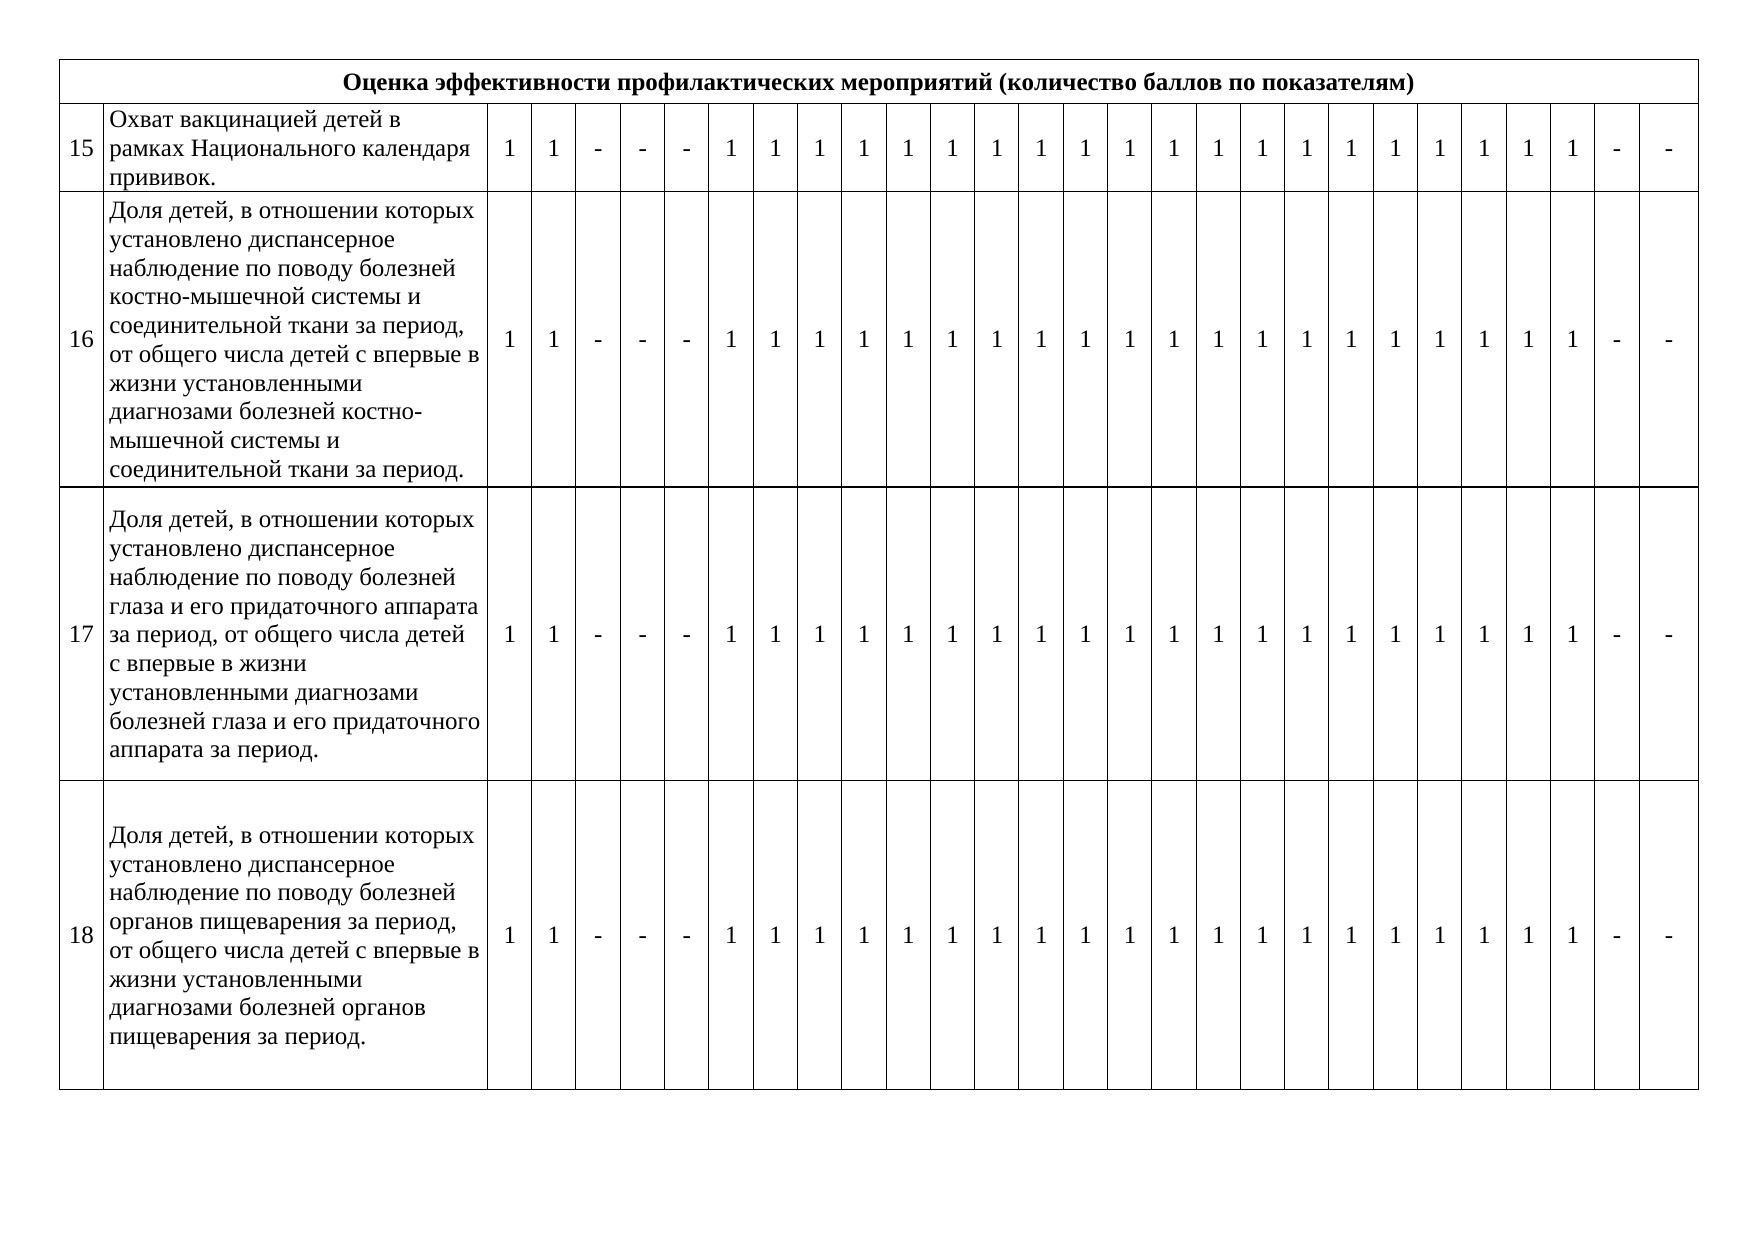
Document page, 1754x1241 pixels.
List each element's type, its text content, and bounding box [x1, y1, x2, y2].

table_cell 1 [842, 104, 886, 191]
table_cell 1 [887, 488, 930, 780]
table_cell 1 [1019, 192, 1063, 486]
table_cell - [665, 488, 708, 780]
table_cell 1 [931, 104, 974, 191]
table_cell 1 [931, 488, 974, 780]
table_cell - [621, 781, 664, 1089]
table_cell 1 [1064, 488, 1107, 780]
table_cell 1 [1551, 488, 1594, 780]
table_cell - [576, 192, 620, 486]
table_cell Оценка эффективности профилактических мероприятий (количество баллов по показателям) [60, 60, 1698, 103]
table_cell 1 [1507, 781, 1550, 1089]
table_cell Охват вакцинацией детей в рамках Национального календаря прививок. [104, 104, 487, 191]
table_cell 1 [1551, 781, 1594, 1089]
table_cell 1 [1197, 104, 1240, 191]
table_cell 1 [1241, 104, 1284, 191]
table_cell 1 [1462, 192, 1506, 486]
table_cell 1 [1064, 192, 1107, 486]
table_cell - [621, 488, 664, 780]
table_cell 1 [887, 781, 930, 1089]
table_cell 1 [1507, 104, 1550, 191]
table_cell 1 [798, 192, 841, 486]
table_cell 1 [754, 104, 797, 191]
table_cell 1 [1374, 104, 1417, 191]
table_cell 1 [754, 781, 797, 1089]
table_cell 1 [1507, 488, 1550, 780]
table_cell 1 [1197, 192, 1240, 486]
table_cell - [665, 781, 708, 1089]
table_cell 1 [709, 104, 753, 191]
table_cell 1 [709, 192, 753, 486]
table_cell 1 [1152, 781, 1196, 1089]
table_cell 1 [709, 488, 753, 780]
table_cell 1 [975, 488, 1018, 780]
table_cell 1 [488, 488, 531, 780]
table_cell 1 [1197, 488, 1240, 780]
table_cell - [665, 192, 708, 486]
table_cell - [1640, 192, 1698, 486]
table_cell 1 [1019, 104, 1063, 191]
table_cell 1 [488, 192, 531, 486]
table_cell Доля детей, в отношении которых установлено диспансерное наблюдение по поводу болезней органов пищеварения за период, от общего числа детей с впервые в жизни установленными диагнозами болезней органов пищеварения за период. [104, 781, 487, 1089]
table_cell - [1595, 781, 1639, 1089]
table_cell 1 [1019, 488, 1063, 780]
table_cell 1 [1197, 781, 1240, 1089]
table_cell 1 [1241, 192, 1284, 486]
table_cell - [576, 781, 620, 1089]
table_cell 17 [60, 488, 103, 780]
table_cell 18 [60, 781, 103, 1089]
table_cell - [1595, 192, 1639, 486]
table_cell - [1640, 104, 1698, 191]
table_cell 1 [709, 781, 753, 1089]
table_cell 1 [754, 488, 797, 780]
table_cell - [1595, 488, 1639, 780]
table_cell 1 [1152, 488, 1196, 780]
table_cell 1 [532, 488, 575, 780]
table_cell 1 [931, 781, 974, 1089]
table_cell 1 [1285, 104, 1328, 191]
table_cell 1 [1374, 781, 1417, 1089]
table_cell 1 [1551, 104, 1594, 191]
table_cell 1 [975, 104, 1018, 191]
table_cell 1 [1329, 781, 1373, 1089]
table_cell 1 [798, 104, 841, 191]
table_cell 1 [1152, 192, 1196, 486]
table_cell Доля детей, в отношении которых установлено диспансерное наблюдение по поводу болезней костно-мышечной системы и соединительной ткани за период, от общего числа детей с впервые в жизни установленными диагнозами болезней костно-мышечной системы и соединительной ткани за период. [104, 192, 487, 486]
table_cell 1 [488, 781, 531, 1089]
table_cell 1 [1285, 192, 1328, 486]
table_cell 1 [1462, 104, 1506, 191]
table_cell 1 [1551, 192, 1594, 486]
table_cell 1 [842, 781, 886, 1089]
table_cell 1 [1064, 781, 1107, 1089]
table_cell 1 [842, 192, 886, 486]
table_cell 1 [887, 192, 930, 486]
table_cell Доля детей, в отношении которых установлено диспансерное наблюдение по поводу болезней глаза и его придаточного аппарата за период, от общего числа детей с впервые в жизни установленными диагнозами болезней глаза и его придаточного аппарата за период. [104, 488, 487, 780]
table_cell 1 [754, 192, 797, 486]
table_cell 1 [1462, 781, 1506, 1089]
table_cell 1 [1108, 104, 1151, 191]
table_cell 1 [532, 104, 575, 191]
table_cell - [621, 192, 664, 486]
table_cell 1 [798, 488, 841, 780]
table_cell 1 [1418, 781, 1461, 1089]
table_cell 1 [975, 192, 1018, 486]
table_cell 1 [931, 192, 974, 486]
table_cell 1 [1462, 488, 1506, 780]
table_cell 1 [1019, 781, 1063, 1089]
table_cell 1 [1374, 192, 1417, 486]
table_cell 1 [1418, 192, 1461, 486]
table_cell 1 [532, 192, 575, 486]
table_cell 1 [1241, 781, 1284, 1089]
table_cell 1 [488, 104, 531, 191]
table_cell - [576, 104, 620, 191]
table_cell - [621, 104, 664, 191]
table_cell 1 [1108, 192, 1151, 486]
table_cell - [1640, 488, 1698, 780]
table_cell 1 [1418, 488, 1461, 780]
table_cell 1 [1108, 488, 1151, 780]
table_cell 1 [1329, 192, 1373, 486]
table_cell 16 [60, 192, 103, 486]
table_cell 1 [1152, 104, 1196, 191]
table_cell 1 [1064, 104, 1107, 191]
table_cell 1 [1108, 781, 1151, 1089]
table_cell - [665, 104, 708, 191]
table_cell 1 [532, 781, 575, 1089]
table_cell - [576, 488, 620, 780]
table_cell 1 [1418, 104, 1461, 191]
table_cell 1 [1374, 488, 1417, 780]
table_cell 1 [975, 781, 1018, 1089]
table_cell 1 [887, 104, 930, 191]
table_cell - [1595, 104, 1639, 191]
table_cell - [1640, 781, 1698, 1089]
table_cell 1 [1285, 781, 1328, 1089]
table_cell 1 [1241, 488, 1284, 780]
table_cell 1 [1285, 488, 1328, 780]
table_cell 1 [1507, 192, 1550, 486]
table_cell 1 [842, 488, 886, 780]
table_cell 1 [1329, 104, 1373, 191]
table_cell 1 [798, 781, 841, 1089]
table_cell 1 [1329, 488, 1373, 780]
table_cell 15 [60, 104, 103, 191]
